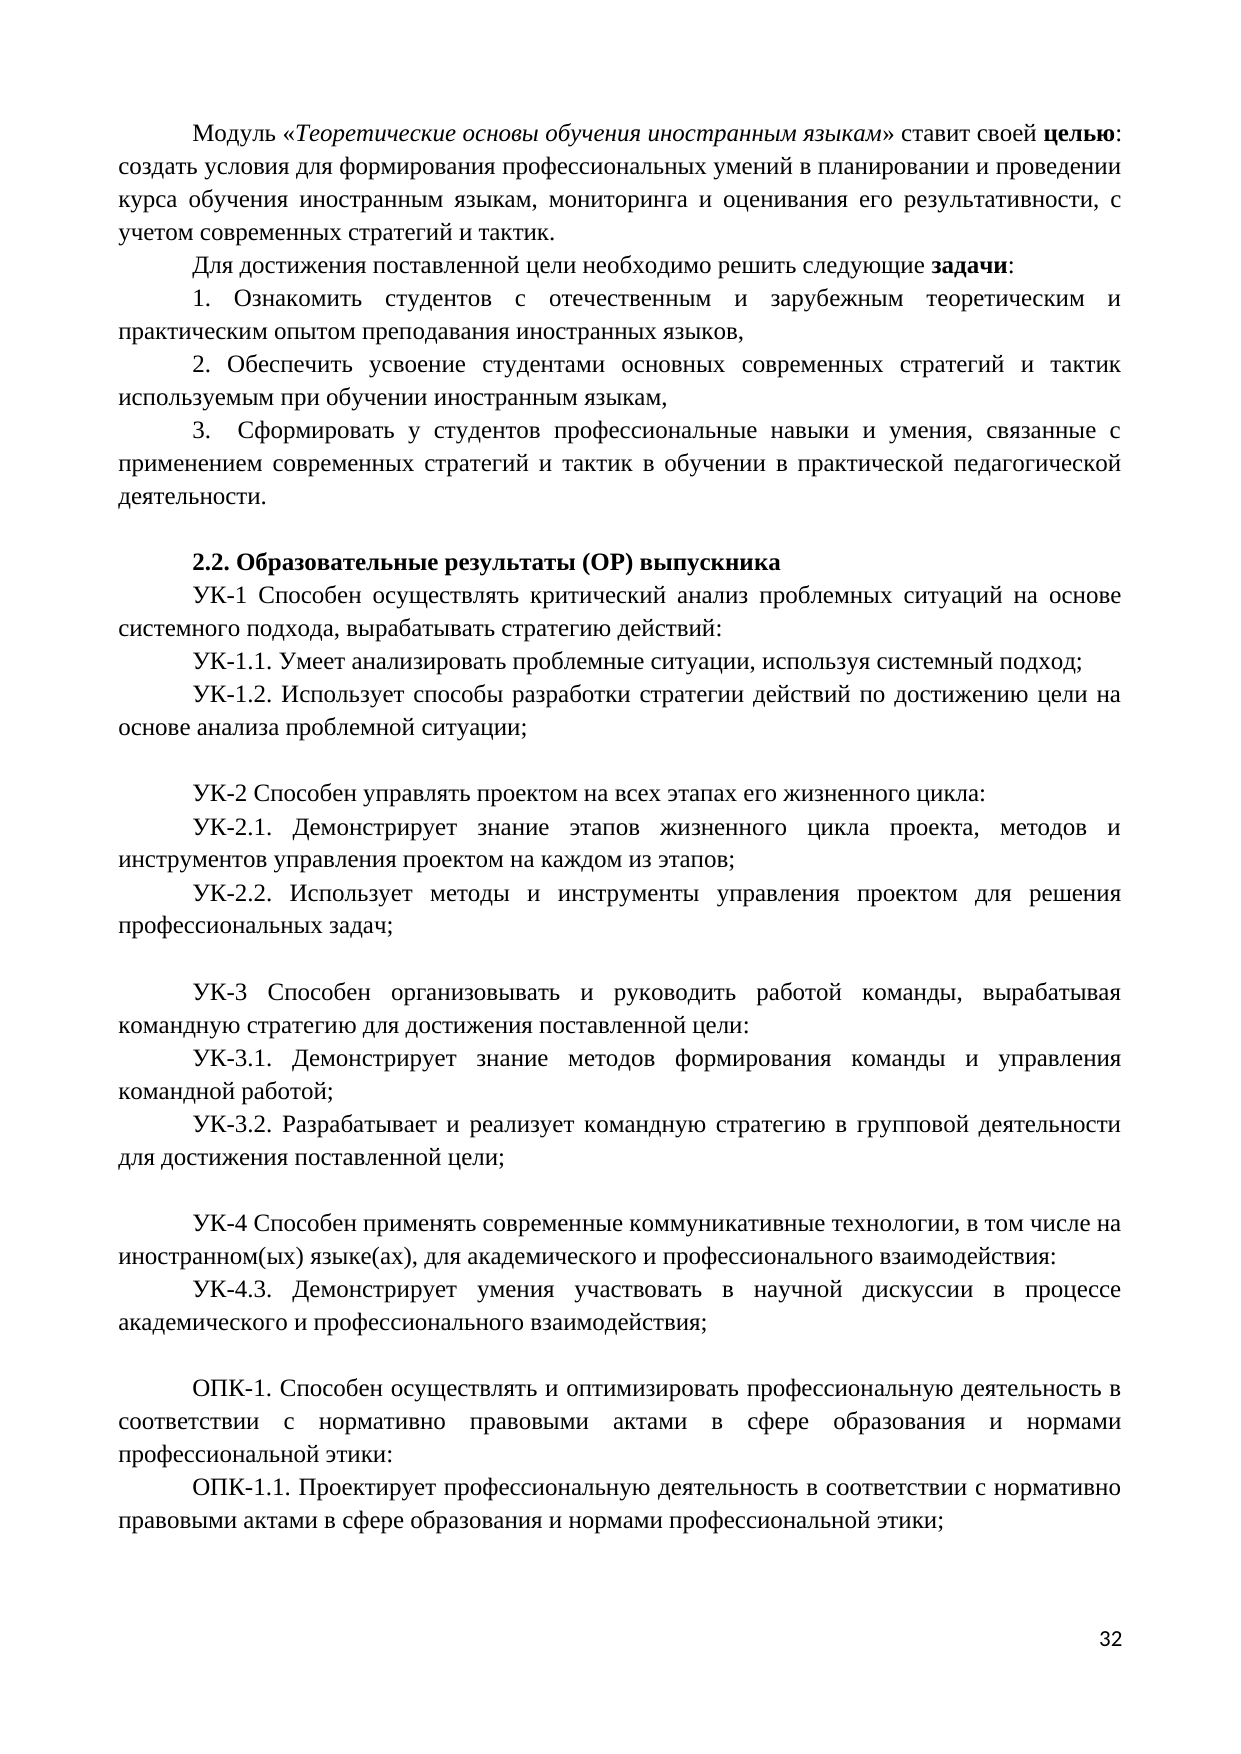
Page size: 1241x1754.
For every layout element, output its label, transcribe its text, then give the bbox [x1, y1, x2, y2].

text 3. Сформировать у студентов профессиональные навыки и умения, связанные с применением современных стратегий и тактик в обучении в практической педагогической деятельности. [118, 415, 1122, 510]
text УК-2 Способен управлять проектом на всех этапах его жизненного цикла: [118, 778, 1122, 807]
text 1. Ознакомить студентов с отечественным и зарубежным теоретическим и практическим опытом преподавания иностранных языков, [118, 283, 1122, 345]
text 2.2. Образовательные результаты (ОР) выпускника [118, 547, 1108, 576]
text УК-4 Способен применять современные коммуникативные технологии, в том числе на иностранном(ых) языке(ах), для академического и профессионального взаимодействия: [118, 1208, 1122, 1269]
text УК-2.1. Демонстрирует знание этапов жизненного цикла проекта, методов и инструментов управления проектом на каждом из этапов; [118, 812, 1122, 873]
text УК-2.2. Использует методы и инструменты управления проектом для решения профессиональных задач; [118, 878, 1122, 939]
text УК-3.2. Разрабатывает и реализует командную стратегию в групповой деятельности для достижения поставленной цели; [118, 1109, 1122, 1171]
text ОПК-1. Способен осуществлять и оптимизировать профессиональную деятельность в соответствии с нормативно правовыми актами в сфере образования и нормами профессиональной этики: [118, 1373, 1122, 1468]
text УК-1.2. Использует способы разработки стратегии действий по достижению цели на основе анализа проблемной ситуации; [118, 679, 1122, 741]
text Модуль «Теоретические основы обучения иностранным языкам» ставит своей целью: создать условия для формирования профессиональных умений в планировании и проведении курса обучения иностранным языкам, мониторинга и оценивания его результативности, с учетом современных стратегий и тактик. [118, 118, 1122, 246]
text УК-3.1. Демонстрирует знание методов формирования команды и управления командной работой; [118, 1043, 1122, 1104]
text УК-1 Способен осуществлять критический анализ проблемных ситуаций на основе системного подхода, вырабатывать стратегию действий: [118, 580, 1122, 642]
text 2. Обеспечить усвоение студентами основных современных стратегий и тактик используемым при обучении иностранным языкам, [118, 349, 1122, 411]
text УК-3 Способен организовывать и руководить работой команды, вырабатывая командную стратегию для достижения поставленной цели: [118, 977, 1122, 1038]
text УК-4.3. Демонстрирует умения участвовать в научной дискуссии в процессе академического и профессионального взаимодействия; [118, 1274, 1122, 1336]
text УК-1.1. Умеет анализировать проблемные ситуации, используя системный подход; [118, 646, 1122, 675]
text Для достижения поставленной цели необходимо решить следующие задачи: [118, 250, 1122, 279]
text ОПК-1.1. Проектирует профессиональную деятельность в соответствии с нормативно правовыми актами в сфере образования и нормами профессиональной этики; [118, 1472, 1122, 1534]
